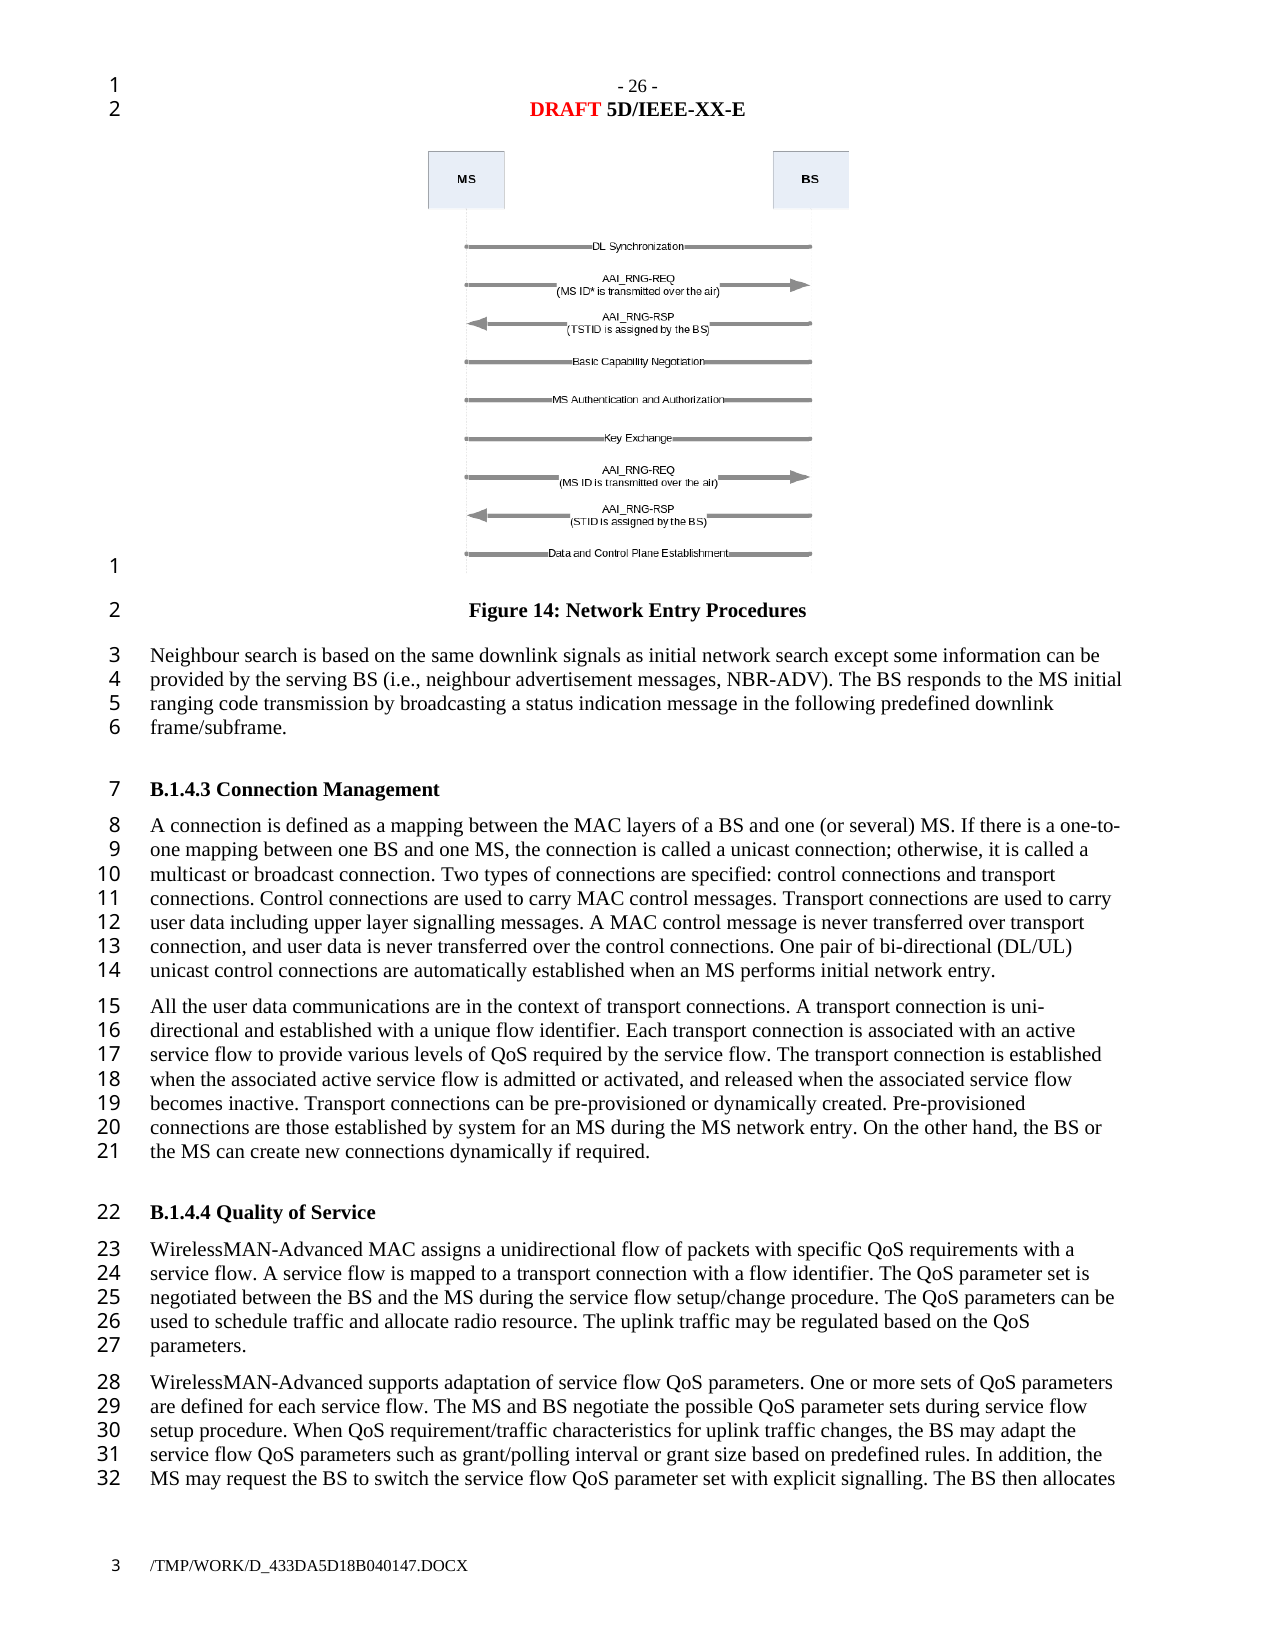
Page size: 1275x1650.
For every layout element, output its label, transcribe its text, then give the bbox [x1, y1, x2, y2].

text WirelessMAN-Advanced MAC assigns a unidirectional flow of packets with specific QoS requirements with a service flow. A service flow is mapped to a transport connection with a flow identifier. The QoS parameter set is negotiated between the BS and the MS during the service flow setup/change procedure. The QoS parameters can be used to schedule traffic and allocate radio resource. The uplink traffic may be regulated based on the QoS parameters. [150, 1237, 1125, 1357]
subtitle B.1.4.4 Quality of Service [150, 1200, 1125, 1224]
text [150, 1369, 1125, 1490]
text All the user data communications are in the context of transport connections. A transport connection is uni-directional and established with a unique flow identifier. Each transport connection is associated with an active service flow to provide various levels of QoS required by the service flow. The transport connection is established when the associated active service flow is admitted or activated, and released when the associated service flow becomes inactive. Transport connections can be pre-provisioned or dynamically created. Pre-provisioned connections are those established by system for an MS during the MS network entry. On the other hand, the BS or the MS can create new connections dynamically if required. [150, 994, 1125, 1163]
subtitle B.1.4.3 Connection Management [150, 777, 1125, 801]
text Figure 14: Network Entry Procedures [150, 598, 1125, 622]
text Neighbour search is based on the same downlink signals as initial network search except some information can be provided by the serving BS (i.e., neighbour advertisement messages, NBR-ADV). The BS responds to the MS initial ranging code transmission by broadcasting a status indication message in the following predefined downlink frame/subframe. [150, 643, 1125, 739]
text A connection is defined as a mapping between the MAC layers of a BS and one (or several) MS. If there is a one-to-one mapping between one BS and one MS, the connection is called a unicast connection; otherwise, it is called a multicast or broadcast connection. Two types of connections are specified: control connections and transport connections. Control connections are used to carry MAC control messages. Transport connections are used to carry user data including upper layer signalling messages. A MAC control message is never transferred over transport connection, and user data is never transferred over the control connections. One pair of bi-directional (DL/UL) unicast control connections are automatically established when an MS performs initial network entry. [150, 813, 1125, 982]
